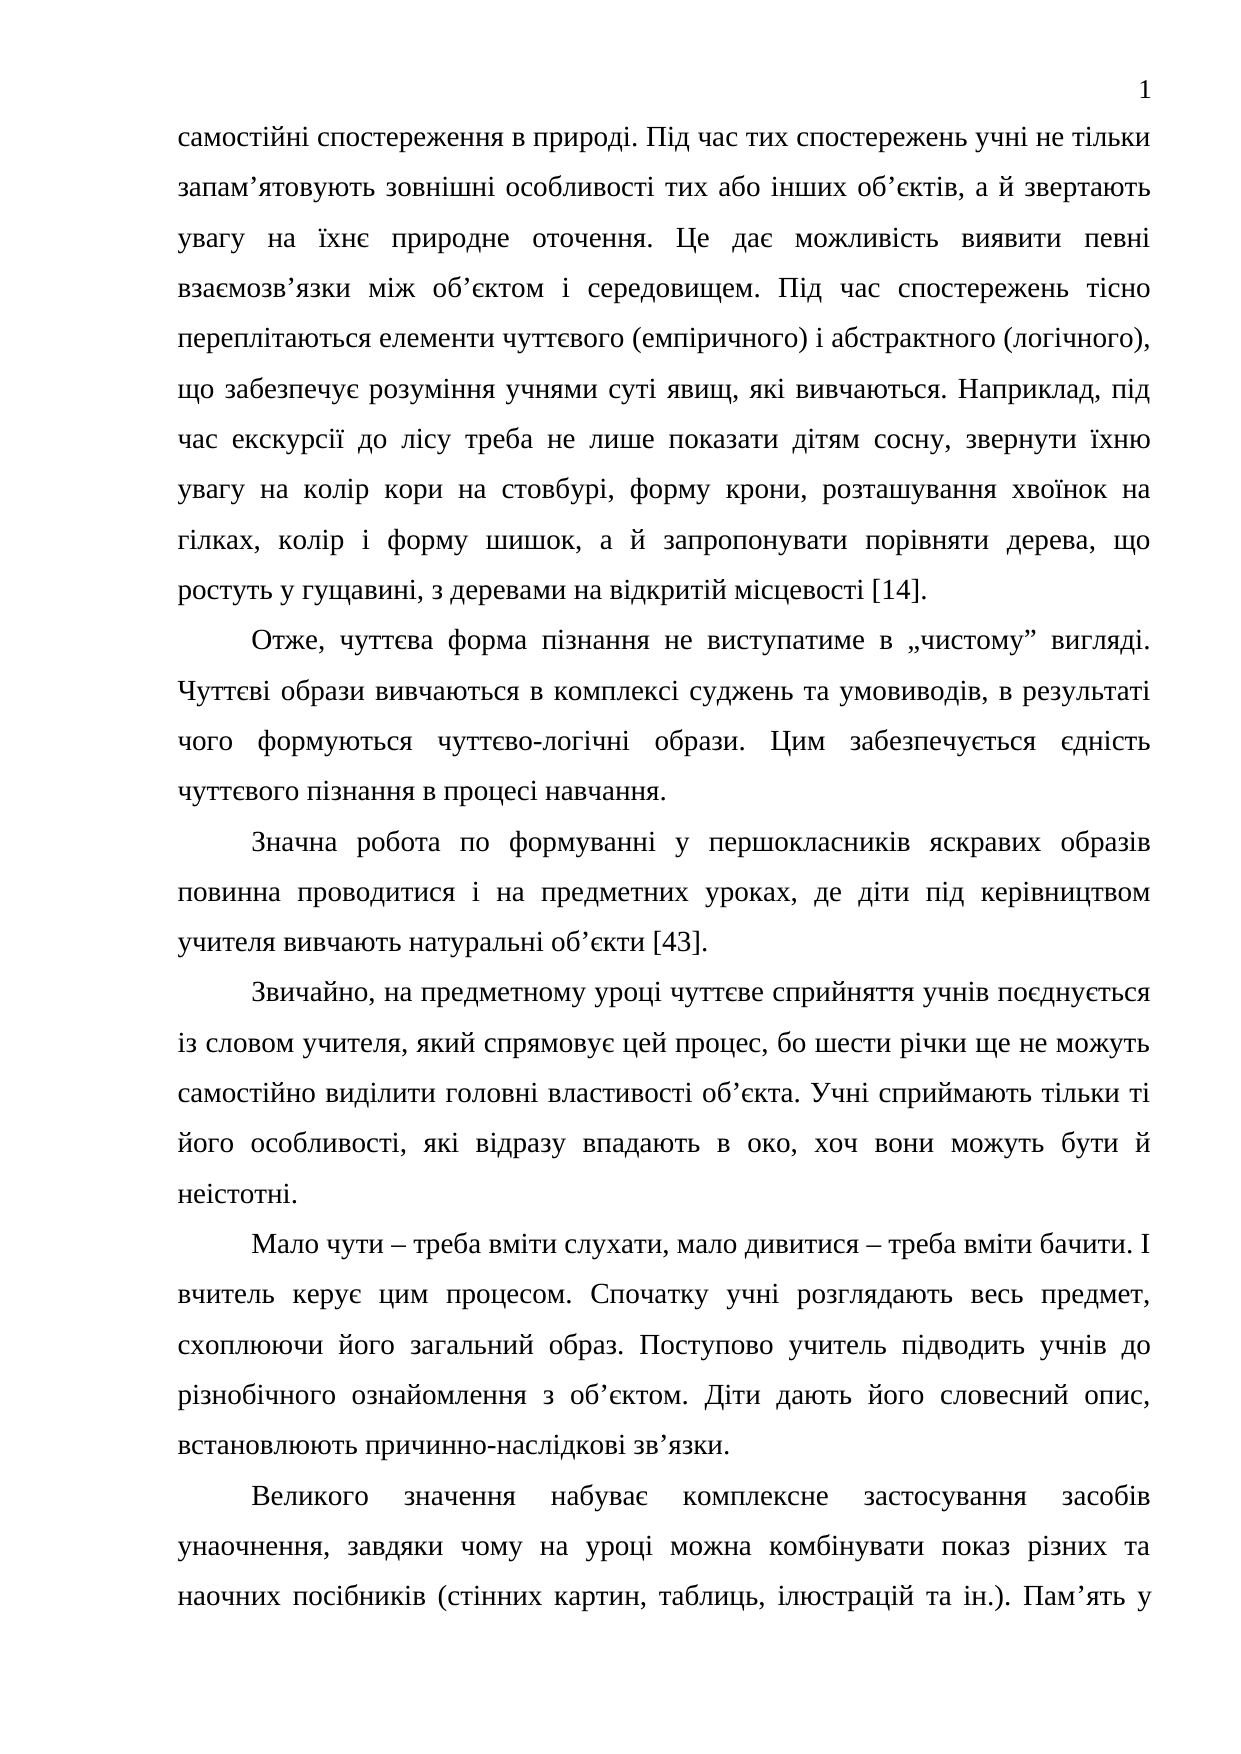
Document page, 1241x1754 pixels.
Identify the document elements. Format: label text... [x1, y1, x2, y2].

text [177, 119, 1152, 606]
text Звичайно, на предметному уроці чуттєве сприйняття учнів поєднується із словом учителя, який спрямовує цей процес, бо шести річки ще не можуть самостійно виділити головні властивості об’єкта. Учні сприймають тільки ті його особливості, які відразу впадають в око, хоч вони можуть бути й неістотні. [177, 974, 1152, 1209]
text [177, 1478, 1152, 1612]
text Значна робота по формуванні у першокласників яскравих образів повинна проводитися і на предметних уроках, де діти під керівництвом учителя вивчають натуральні об’єкти [43]. [177, 824, 1152, 958]
text Мало чути – треба вміти слухати, мало дивитися – треба вміти бачити. І вчитель керує цим процесом. Спочатку учні розглядають весь предмет, схоплюючи його загальний образ. Поступово учитель підводить учнів до різнобічного ознайомлення з об’єктом. Діти дають його словесний опис, встановлюють причинно-наслідкові зв’язки. [177, 1226, 1152, 1461]
text Отже, чуттєва форма пізнання не виступатиме в „чистому” вигляді. Чуттєві образи вивчаються в комплексі суджень та умовиводів, в результаті чого формуються чуттєво-логічні образи. Цим забезпечується єдність чуттєвого пізнання в процесі навчання. [177, 622, 1152, 807]
